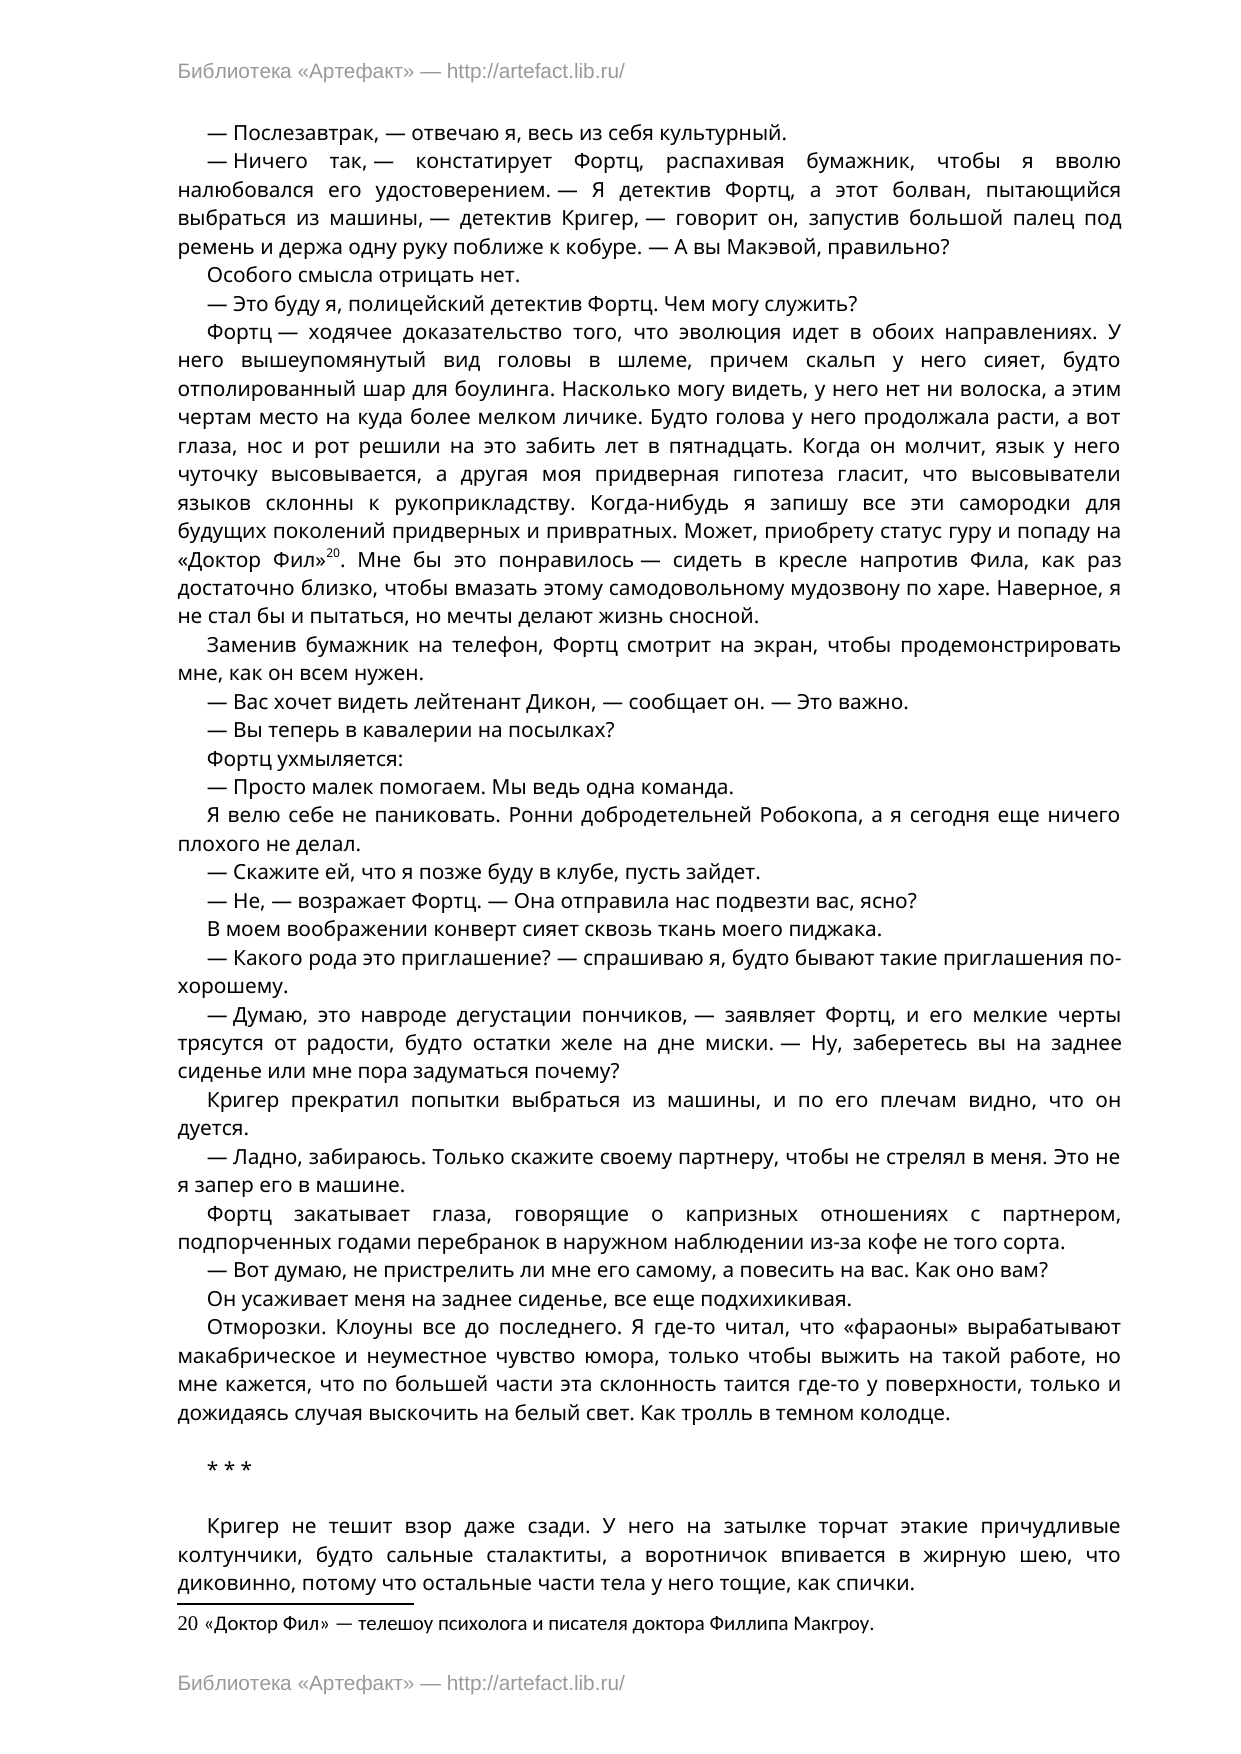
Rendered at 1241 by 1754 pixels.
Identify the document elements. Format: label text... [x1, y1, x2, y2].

text — Просто малек помогаем. Мы ведь одна команда. [177, 772, 1122, 801]
text — Ничего так, — констатирует Фортц, распахивая бумажник, чтобы я вволю налюбовался его удостоверением. — Я детектив Фортц, а этот болван, пытающийся выбраться из машины, — детектив Кригер, — говорит он, запустив большой палец под ремень и держа одну руку поближе к кобуре. — А вы Макэвой, правильно? [177, 147, 1122, 260]
text Отморозки. Клоуны все до последнего. Я где-то читал, что «фараоны» вырабатывают макабрическое и неуместное чувство юмора, только чтобы выжить на такой работе, но мне кажется, что по большей части эта склонность таится где-то у поверхности, только и дожидаясь случая выскочить на белый свет. Как тролль в темном колодце. [177, 1312, 1122, 1426]
text — Послезавтрак, — отвечаю я, весь из себя культурный. [177, 118, 1122, 147]
text Он усаживает меня на заднее сиденье, все еще подхихикивая. [177, 1284, 1122, 1312]
text Особого смысла отрицать нет. [177, 260, 1122, 289]
text Я велю себе не паниковать. Ронни добродетельней Робокопа, а я сегодня еще ничего плохого не делал. [177, 801, 1122, 857]
text — Думаю, это навроде дегустации пончиков, — заявляет Фортц, и его мелкие черты трясутся от радости, будто остатки желе на дне миски. — Ну, заберетесь вы на заднее сиденье или мне пора задуматься почему? [177, 1000, 1122, 1085]
text — Не, — возражает Фортц. — Она отправила нас подвезти вас, ясно? [177, 886, 1122, 914]
text — Ладно, забираюсь. Только скажите своему партнеру, чтобы не стрелял в меня. Это не я запер его в машине. [177, 1142, 1122, 1199]
text Заменив бумажник на телефон, Фортц смотрит на экран, чтобы продемонстрировать мне, как он всем нужен. [177, 630, 1122, 687]
subtitle * * * [177, 1455, 1122, 1483]
text — Это буду я, полицейский детектив Фортц. Чем могу служить? [177, 289, 1122, 317]
text Фортц ухмыляется: [177, 744, 1122, 772]
text Фортц — ходячее доказательство того, что эволюция идет в обоих направлениях. У него вышеупомянутый вид головы в шлеме, причем скальп у него сияет, будто отполированный шар для боулинга. Насколько могу видеть, у него нет ни волоска, а этим чертам место на куда более мелком личике. Будто голова у него продолжала расти, а вот глаза, нос и рот решили на это забить лет в пятнадцать. Когда он молчит, язык у него чуточку высовывается, а другая моя придверная гипотеза гласит, что высовыватели языков склонны к рукоприкладству. Когда-нибудь я запишу все эти самородки для будущих поколений придверных и привратных. Может, приобрету статус гуру и попаду на «Доктор Фил». Мне бы это понравилось — сидеть в кресле напротив Фила, как раз достаточно близко, чтобы вмазать этому самодовольному мудозвону по харе. Наверное, я не стал бы и пытаться, но мечты делают жизнь сносной. [177, 317, 1122, 630]
text Фортц закатывает глаза, говорящие о капризных отношениях с партнером, подпорченных годами перебранок в наружном наблюдении из-за кофе не того сорта. [177, 1199, 1122, 1256]
text — Какого рода это приглашение? — спрашиваю я, будто бывают такие приглашения по-хорошему. [177, 943, 1122, 1000]
text В моем воображении конверт сияет сквозь ткань моего пиджака. [177, 914, 1122, 943]
text — Скажите ей, что я позже буду в клубе, пусть зайдет. [177, 857, 1122, 886]
text Кригер не тешит взор даже сзади. У него на затылке торчат этакие причудливые колтунчики, будто сальные сталактиты, а воротничок впивается в жирную шею, что диковинно, потому что остальные части тела у него тощие, как спички. [177, 1512, 1122, 1597]
text Кригер прекратил попытки выбраться из машины, и по его плечам видно, что он дуется. [177, 1085, 1122, 1142]
text — Вас хочет видеть лейтенант Дикон, — сообщает он. — Это важно. [177, 687, 1122, 715]
text — Вы теперь в кавалерии на посылках? [177, 715, 1122, 744]
text — Вот думаю, не пристрелить ли мне его самому, а повесить на вас. Как оно вам? [177, 1256, 1122, 1284]
